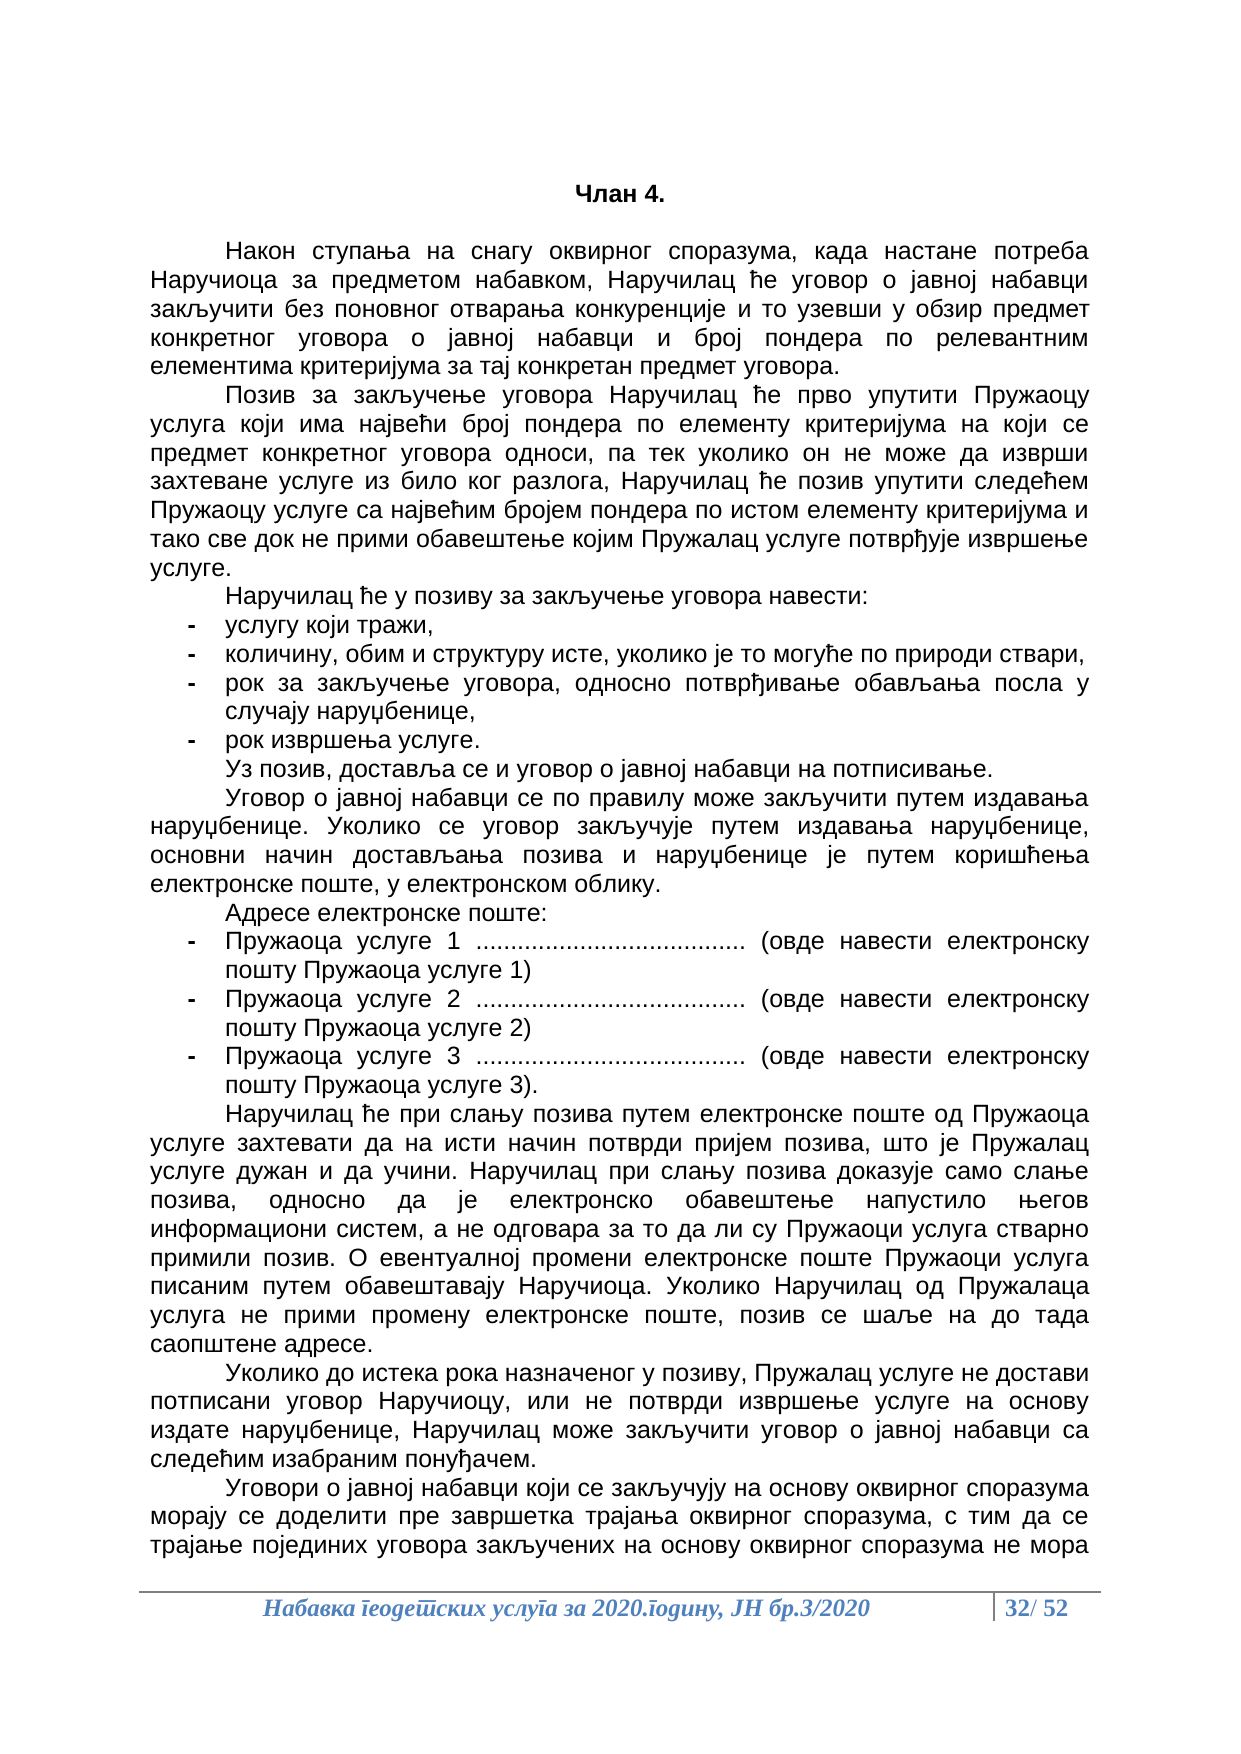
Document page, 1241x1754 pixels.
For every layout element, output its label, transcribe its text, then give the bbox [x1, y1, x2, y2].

list рок за закључење уговора, односно потврђивање обављања посла у случају наруџбенице, [187, 667, 1090, 725]
text Позив за закључење уговора Наручилац ће прво упутити Пружаоцу услуга који има највећи број пондера по елементу критеријума на који се предмет конкретног уговора односи, па тек уколико он не може да изврши захтеване услуге из било ког разлога, Наручилац ће позив упутити следећем Пружаоцу услуге са највећим бројем пондера по истом елементу критеријума и тако све док не прими обавештење којим Пружалац услуге потврђује извршење услуге. [150, 380, 1090, 581]
list Пружаоца услуге 1 ....................................... (овде навести електронску пошту Пружаоца услуге 1) [187, 926, 1090, 984]
text Уколико до истека рока назначеног у позиву, Пружалац услуге не достави потписани уговор Наручиоцу, или не потврди извршење услуге на основу издате наруџбенице, Наручилац може закључити уговор о јавној набавци са следећим изабраним понуђачем. [150, 1357, 1090, 1472]
text Наручилац ће при слању позива путем електронске поште од Пружаоца услуге захтевати да на исти начин потврди пријем позива, што је Пружалац услуге дужан и да учини. Наручилац при слању позива доказује само слање позива, односно да је електронско обавештење напустило његов информациони систем, а не одговара за то да ли су Пружаоци услуга стварно примили позив. О евентуалној промени електронске поште Пружаоци услуга писаним путем обавештавају Наручиоца. Уколико Наручилац од Пружалаца услуга не прими промену електронске поште, позив се шаље на до тада саопштене адресе. [150, 1099, 1090, 1357]
list Пружаоца услуге 2 ....................................... (овде навести електронску пошту Пружаоца услуге 2) [187, 984, 1090, 1041]
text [150, 1472, 1090, 1559]
text Након ступања на снагу оквирног споразума, када настане потреба Наручиоца за предметом набавком, Наручилац ће уговор о јавној набавци закључити без поновног отварања конкуренције и то узевши у обзир предмет конкретног уговора о јавној набавци и број пондера по релевантним елементима критеријума за тај конкретан предмет уговора. [150, 236, 1090, 380]
text Адресе електронске поште: [150, 897, 1090, 926]
text Наручилац ће у позиву за закључење уговора навести: [150, 581, 1090, 610]
text Уговор о јавној набавци се по правилу може закључити путем издавања наруџбенице. Уколико се уговор закључује путем издавања наруџбенице, основни начин достављања позива и наруџбенице је путем коришћења електронске поште, у електронском облику. [150, 782, 1090, 897]
text Уз позив, доставља се и уговор о јавној набавци на потписивање. [150, 754, 1090, 782]
list Пружаоца услуге 3 ....................................... (овде навести електронску пошту Пружаоца услуге 3). [187, 1041, 1090, 1099]
list рок извршења услуге. [187, 725, 1090, 754]
list услугу који тражи, [187, 610, 1090, 639]
text Члан 4. [150, 179, 1090, 207]
list количину, обим и структуру исте, уколико је то могуће по природи ствари, [187, 639, 1090, 667]
